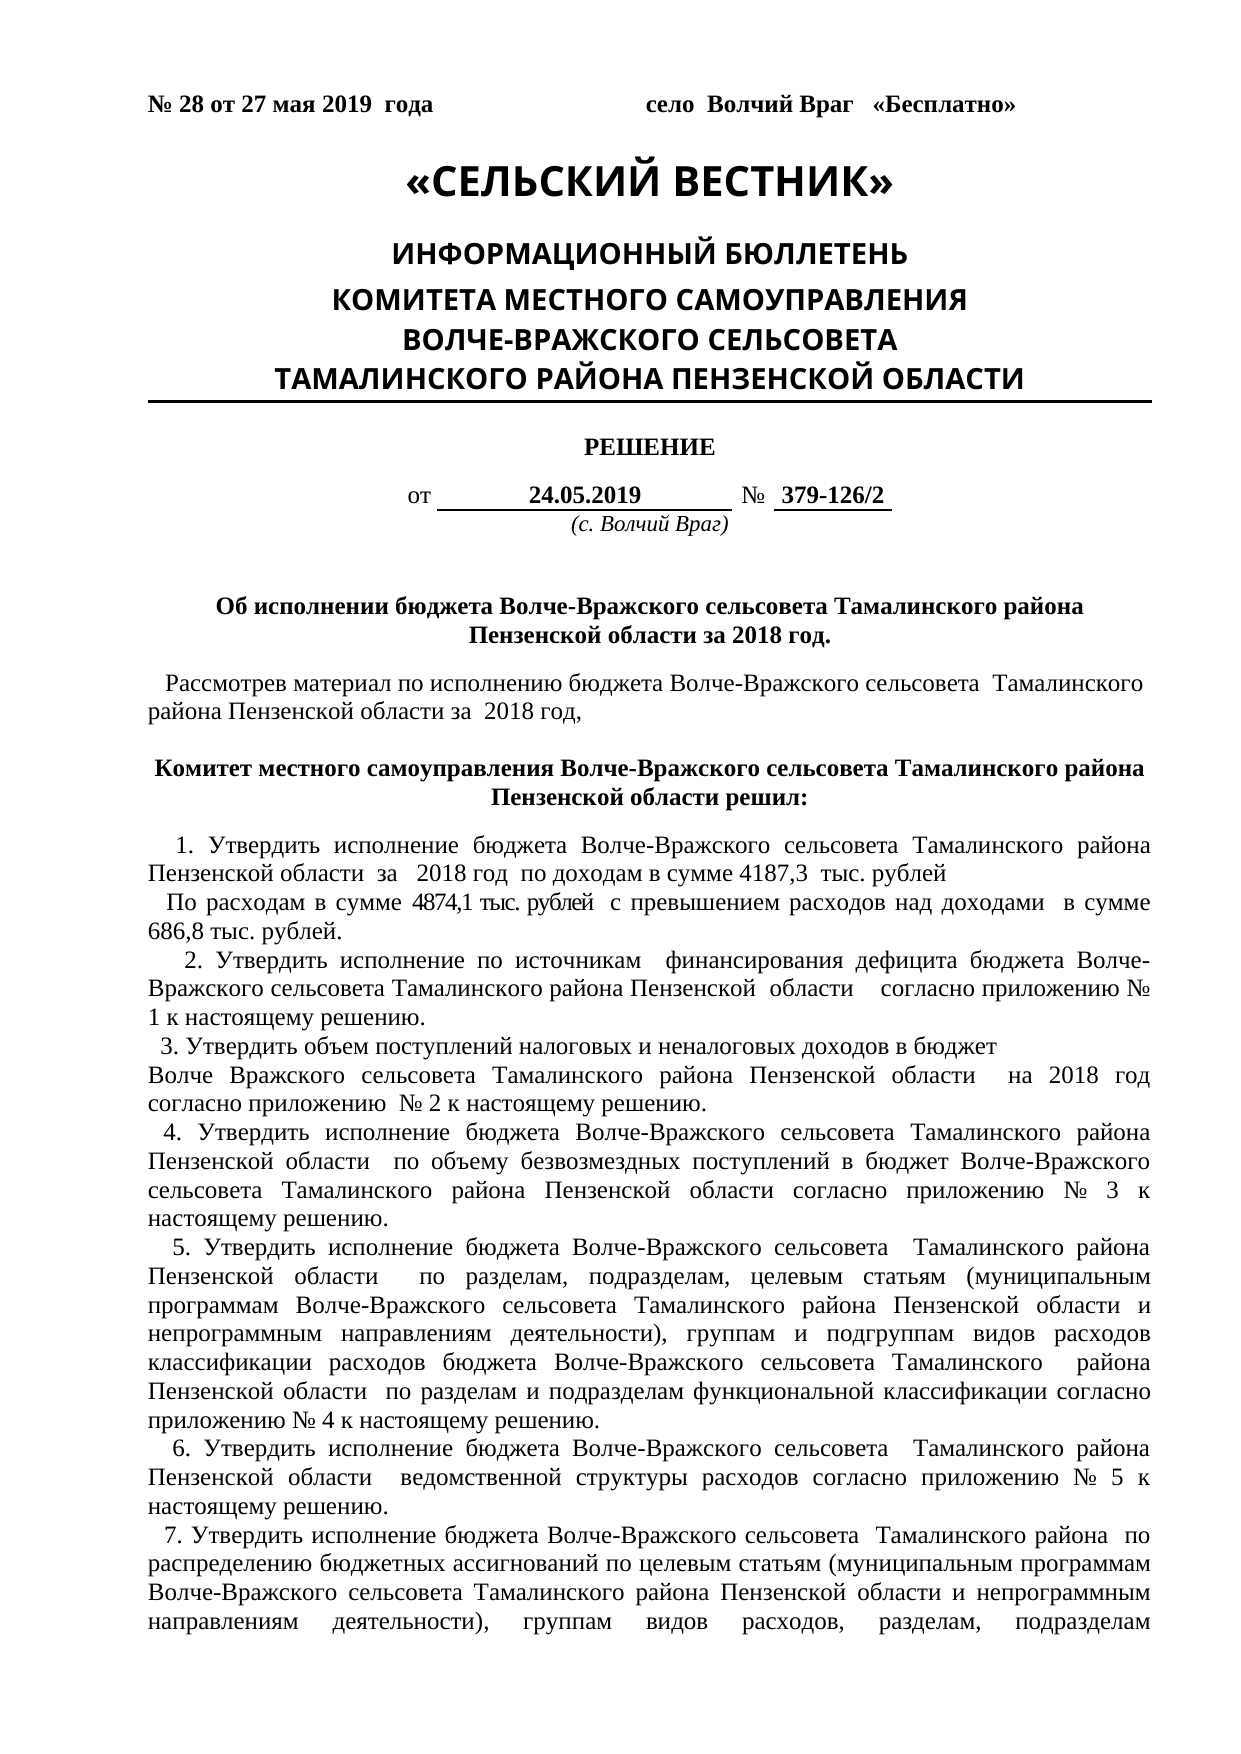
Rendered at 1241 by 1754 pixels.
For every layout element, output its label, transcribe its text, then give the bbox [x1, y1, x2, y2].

text № 28 от 27 мая 2019 года село Волчий Враг «Бесплатно» [148, 89, 1152, 117]
text Об исполнении бюджета Волче-Вражского сельсовета Тамалинского района Пензенской области за 2018 год. [148, 591, 1152, 648]
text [148, 1520, 1152, 1635]
text По расходам в сумме 4874,1 тыс. рублей с превышением расходов над доходами в сумме 686,8 тыс. рублей. [148, 887, 1152, 945]
text Рассмотрев материал по исполнению бюджета Волче-Вражского сельсовета Тамалинского района Пензенской области за 2018 год, [148, 668, 1152, 725]
table_header 379-126/2 [774, 480, 892, 509]
text ИНФОРМАЦИОННЫЙ БЮЛЛЕТЕНЬ [148, 233, 1152, 273]
text ТАМАЛИНСКОГО РАЙОНА ПЕНЗЕНСКОЙ ОБЛАСТИ [148, 358, 1152, 400]
text 4. Утвердить исполнение бюджета Волче-Вражского сельсовета Тамалинского района Пензенской области по объему безвозмездных поступлений в бюджет Волче-Вражского сельсовета Тамалинского района Пензенской области согласно приложению № 3 к настоящему решению. [148, 1117, 1152, 1232]
table_header № [732, 480, 774, 509]
text 1. Утвердить исполнение бюджета Волче-Вражского сельсовета Тамалинского района Пензенской области за 2018 год по доходам в сумме 4187,3 тыс. рублей [148, 830, 1152, 887]
text 3. Утвердить объем поступлений налоговых и неналоговых доходов в бюджет [148, 1031, 1152, 1060]
text КОМИТЕТА МЕСТНОГО САМОУПРАВЛЕНИЯ [148, 279, 1152, 319]
table_header от [408, 480, 437, 509]
text «СЕЛЬСКИЙ ВЕСТНИК» [148, 151, 1152, 208]
table_cell (с. Волчий Враг) [408, 509, 892, 537]
text 6. Утвердить исполнение бюджета Волче-Вражского сельсовета Тамалинского района Пензенской области ведомственной структуры расходов согласно приложению № 5 к настоящему решению. [148, 1433, 1152, 1520]
table_header 24.05.2019 [437, 480, 732, 509]
text ВОЛЧЕ-ВРАЖСКОГО СЕЛЬСОВЕТА [148, 319, 1152, 358]
text Комитет местного самоуправления Волче-Вражского сельсовета Тамалинского района Пензенской области решил: [148, 753, 1152, 811]
text 5. Утвердить исполнение бюджета Волче-Вражского сельсовета Тамалинского района Пензенской области по разделам, подразделам, целевым статьям (муниципальным программам Волче-Вражского сельсовета Тамалинского района Пензенской области и непрограммным направлениям деятельности), группам и подгруппам видов расходов классификации расходов бюджета Волче-Вражского сельсовета Тамалинского района Пензенской области по разделам и подразделам функциональной классификации согласно приложению № 4 к настоящему решению. [148, 1232, 1152, 1433]
text 2. Утвердить исполнение по источникам финансирования дефицита бюджета Волче-Вражского сельсовета Тамалинского района Пензенской области согласно приложению № 1 к настоящему решению. [148, 945, 1152, 1031]
text РЕШЕНИЕ [148, 432, 1152, 461]
text Волче Вражского сельсовета Тамалинского района Пензенской области на 2018 год согласно приложению № 2 к настоящему решению. [148, 1060, 1152, 1117]
